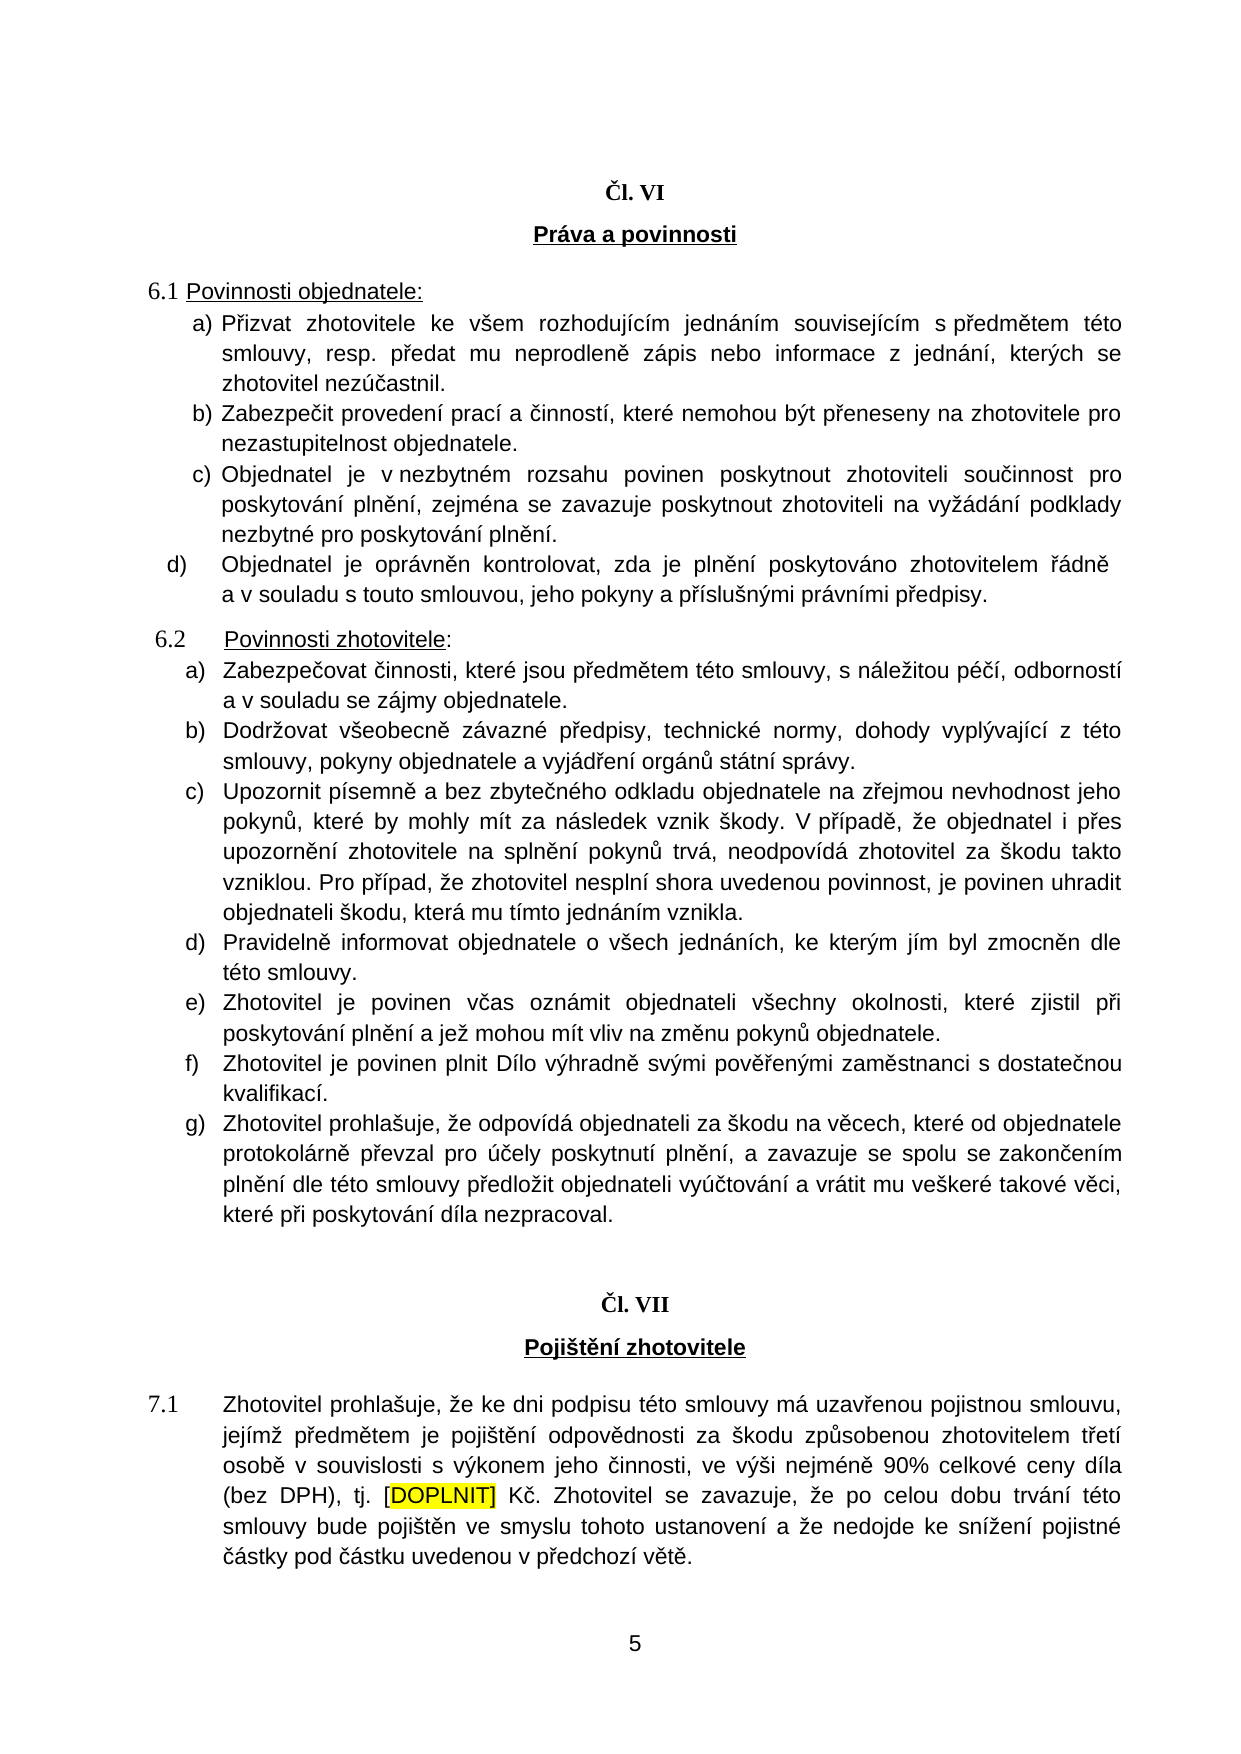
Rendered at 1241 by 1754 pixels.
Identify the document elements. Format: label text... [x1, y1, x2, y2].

list Zabezpečit provedení prací a činností, které nemohou být přeneseny na zhotovitele pro nezastupitelnost objednatele. [192, 400, 1122, 457]
text Pojištění zhotovitele [148, 1334, 1122, 1361]
list Zabezpečovat činnosti, které jsou předmětem této smlouvy, s náležitou péčí, odborností a v souladu se zájmy objednatele. [185, 657, 1122, 714]
list Upozornit písemně a bez zbytečného odkladu objednatele na zřejmou nevhodnost jeho pokynů, které by mohly mít za následek vznik škody. V případě, že objednatel i přes upozornění zhotovitele na splnění pokynů trvá, neodpovídá zhotovitel za škodu takto vzniklou. Pro případ, že zhotovitel nesplní shora uvedenou povinnost, je povinen uhradit objednateli škodu, která mu tímto jednáním vznikla. [185, 778, 1122, 925]
text Práva a povinnosti [148, 221, 1122, 248]
list Zhotovitel prohlašuje, že ke dni podpisu této smlouvy má uzavřenou pojistnou smlouvu, jejímž předmětem je pojištění odpovědnosti za škodu způsobenou zhotovitelem třetí osobě v souvislosti s výkonem jeho činnosti, ve výši nejméně 90% celkové ceny díla (bez DPH), tj. [DOPLNIT] Kč. Zhotovitel se zavazuje, že po celou dobu trvání této smlouvy bude pojištěn ve smyslu tohoto ustanovení a že nedojde ke snížení pojistné částky pod částku uvedenou v předchozí větě. [148, 1389, 1122, 1569]
list Dodržovat všeobecně závazné předpisy, technické normy, dohody vyplývající z této smlouvy, pokyny objednatele a vyjádření orgánů státní správy. [185, 717, 1122, 774]
list Objednatel je oprávněn kontrolovat, zda je plnění poskytováno zhotovitelem řádně a v souladu s touto smlouvou, jeho pokyny a příslušnými právními předpisy. [167, 551, 1122, 608]
list Povinnosti zhotovitele: [154, 624, 1122, 653]
list Objednatel je v nezbytném rozsahu povinen poskytnout zhotoviteli součinnost pro poskytování plnění, zejména se zavazuje poskytnout zhotoviteli na vyžádání podklady nezbytné pro poskytování plnění. [192, 461, 1122, 547]
list Pravidelně informovat objednatele o všech jednáních, ke kterým jím byl zmocněn dle této smlouvy. [185, 929, 1122, 986]
list Zhotovitel je povinen včas oznámit objednateli všechny okolnosti, které zjistil při poskytování plnění a jež mohou mít vliv na změnu pokynů objednatele. [185, 989, 1122, 1046]
list Povinnosti objednatele: [148, 276, 1122, 305]
text Čl. VI [148, 178, 1122, 205]
text Čl. VII [148, 1291, 1122, 1318]
list Zhotovitel prohlašuje, že odpovídá objednateli za škodu na věcech, které od objednatele protokolárně převzal pro účely poskytnutí plnění, a zavazuje se spolu se zakončením plnění dle této smlouvy předložit objednateli vyúčtování a vrátit mu veškeré takové věci, které při poskytování díla nezpracoval. [185, 1110, 1122, 1227]
list Přizvat zhotovitele ke všem rozhodujícím jednáním souvisejícím s předmětem této smlouvy, resp. předat mu neprodleně zápis nebo informace z jednání, kterých se zhotovitel nezúčastnil. [192, 309, 1122, 396]
list Zhotovitel je povinen plnit Dílo výhradně svými pověřenými zaměstnanci s dostatečnou kvalifikací. [185, 1050, 1122, 1106]
